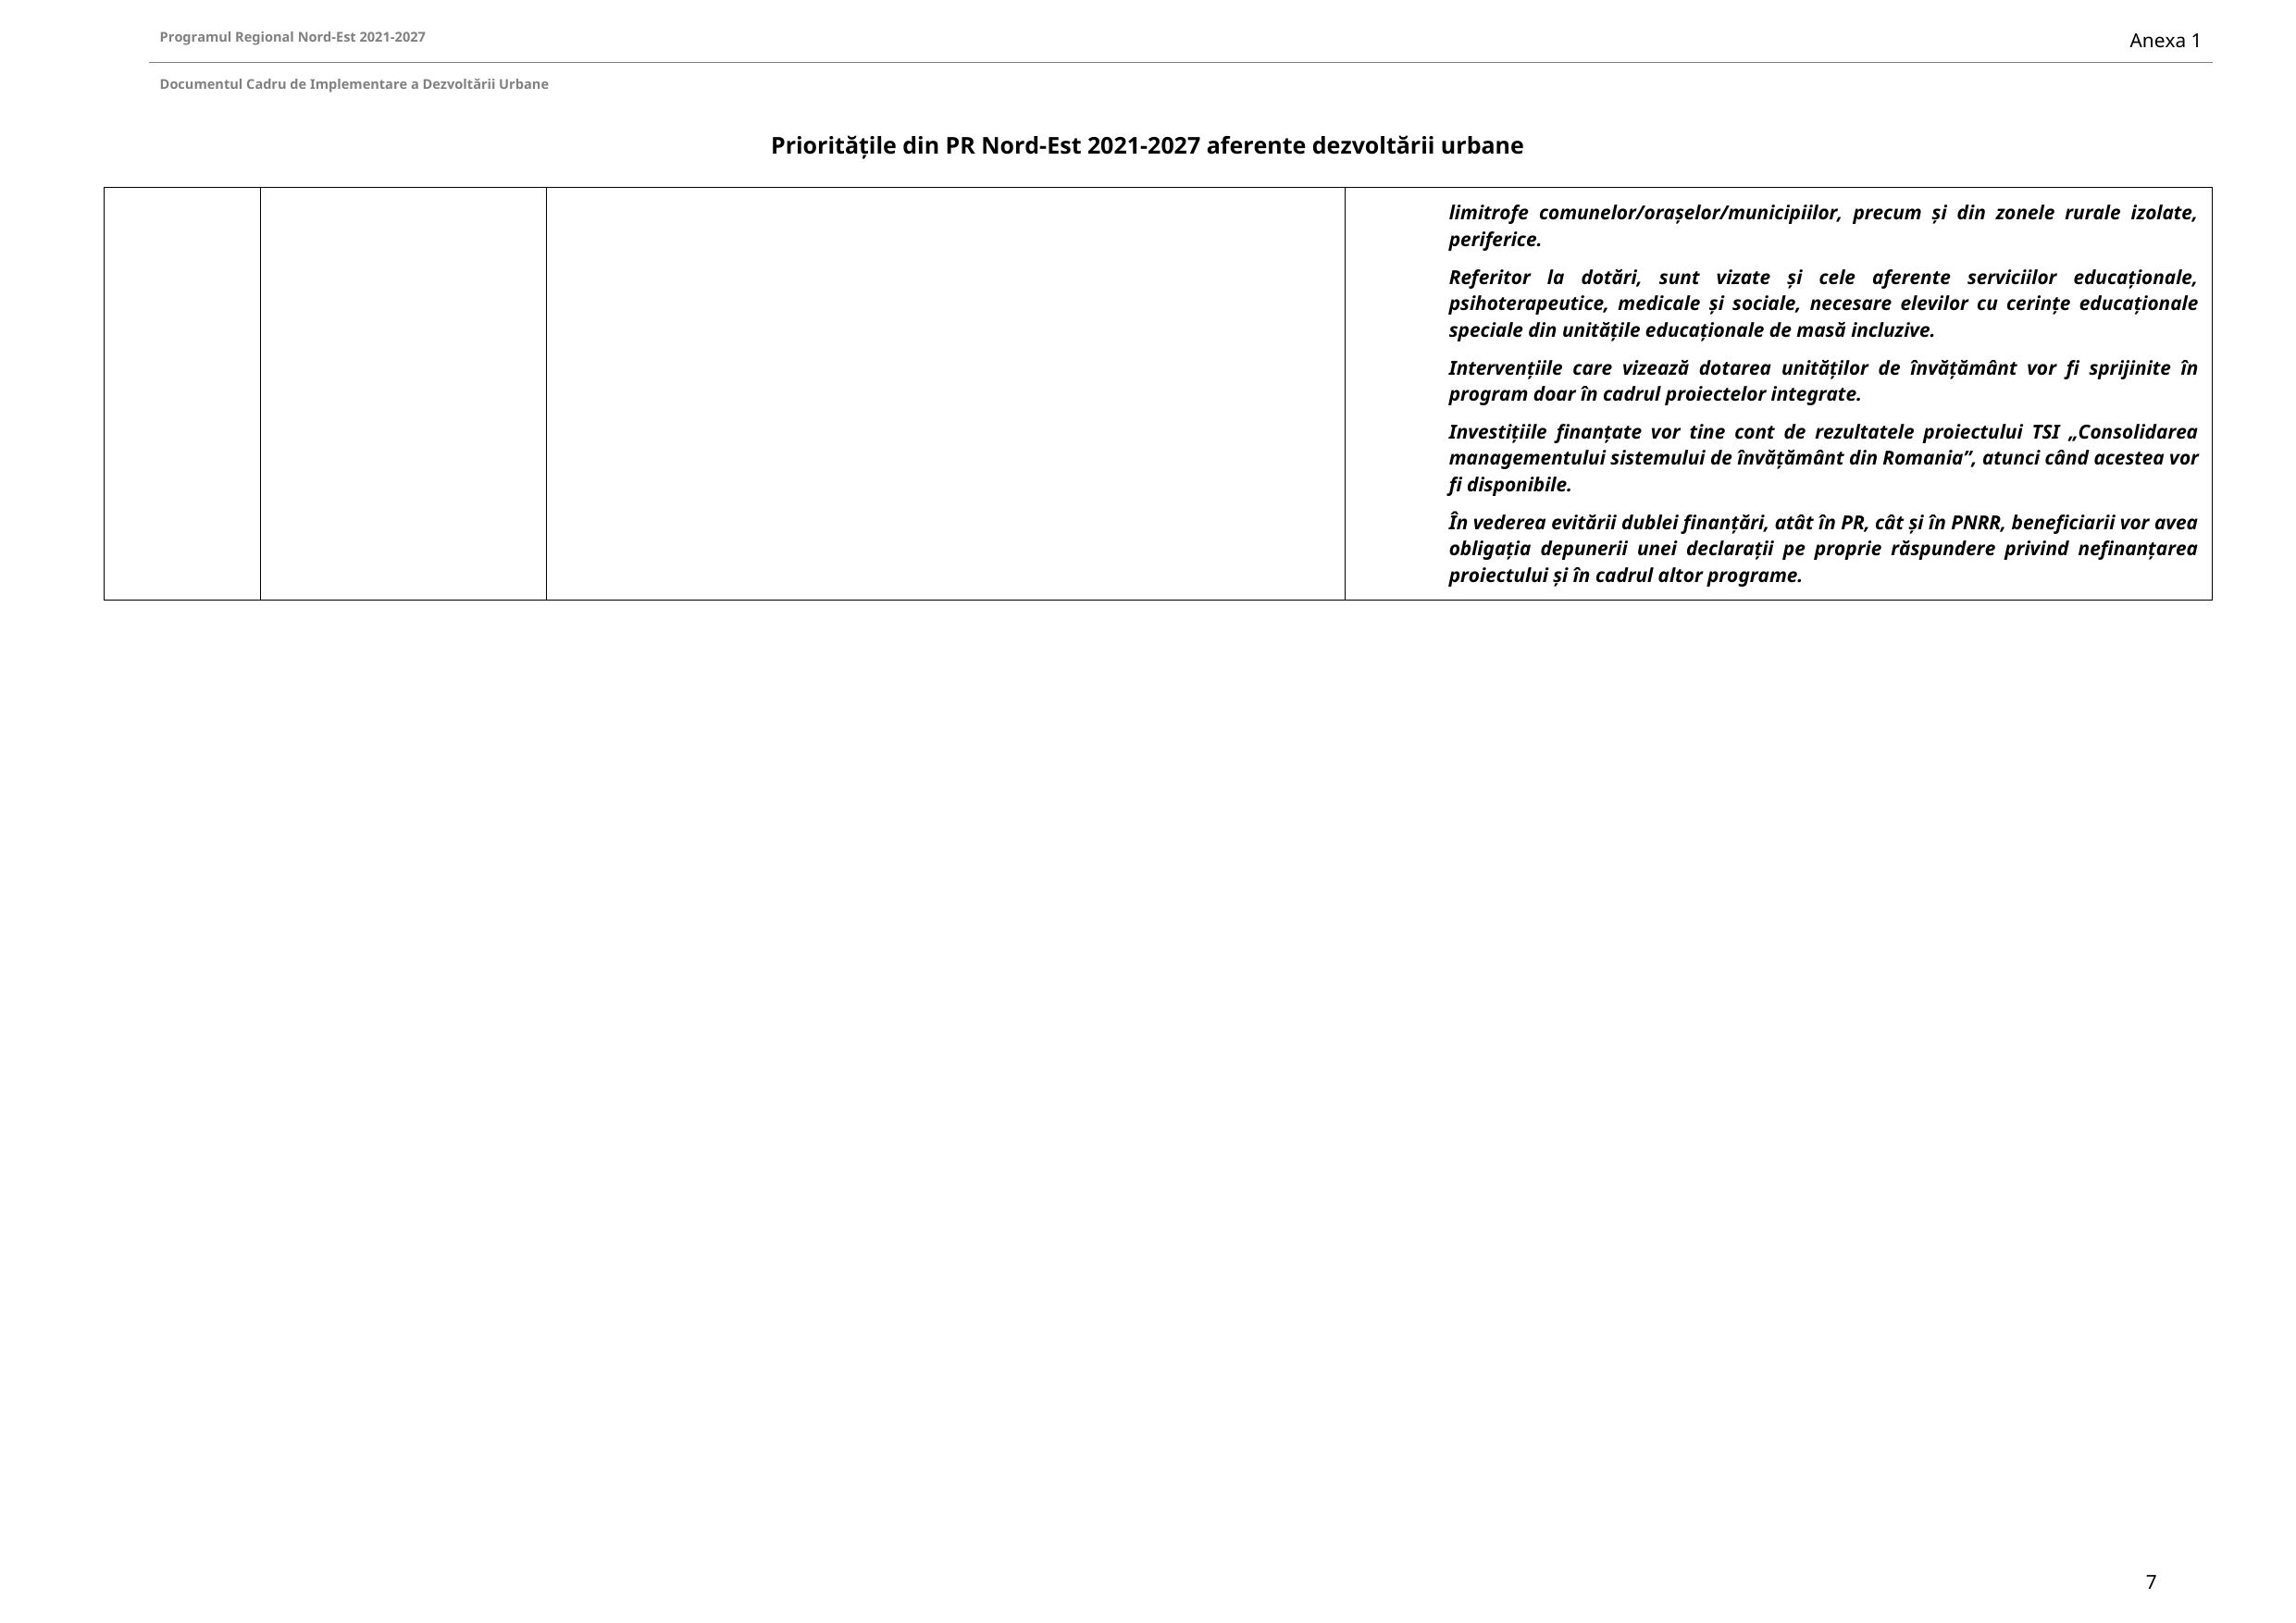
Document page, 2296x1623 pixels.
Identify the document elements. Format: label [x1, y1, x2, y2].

table_cell [1346, 188, 2212, 600]
